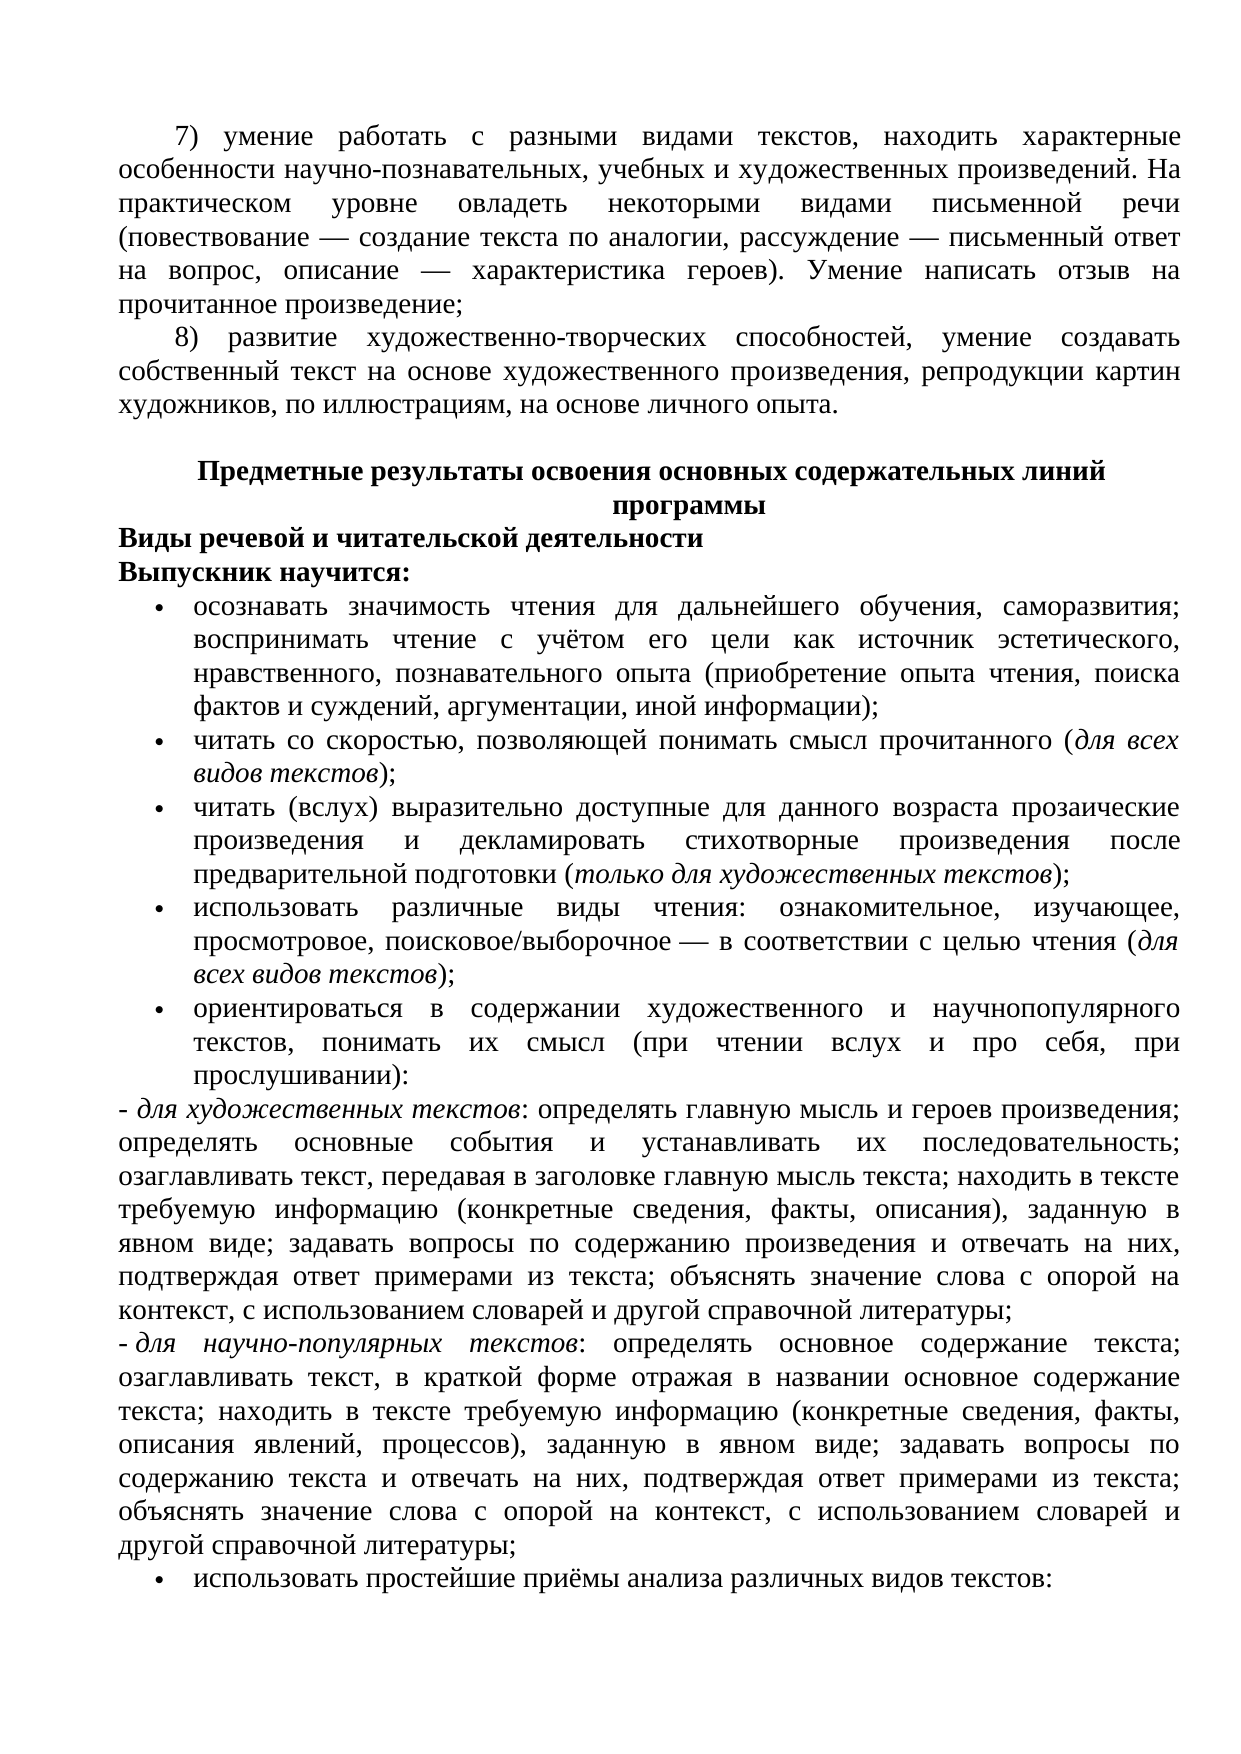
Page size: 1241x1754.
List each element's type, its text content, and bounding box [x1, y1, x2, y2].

list читать со скоростью, позволяющей понимать смысл прочитанного (для всех видов текстов); [156, 722, 1181, 789]
list использовать простейшие приёмы анализа различных видов текстов: [156, 1560, 1181, 1594]
list ориентироваться в содержании художественного и научнопопулярного текстов, понимать их смысл (при чтении вслух и про себя, при прослушивании): [156, 990, 1181, 1091]
text 7) умение работать с разными видами текстов, находить характерные особенности научно-познавательных, учебных и художественных произведений. На практическом уровне овладеть некоторыми видами письменной речи (повествование — создание текста по аналогии, рассуждение — письменный ответ на вопрос, описание — характеристика героев). Умение написать отзыв на прочитанное произведение; [118, 118, 1181, 319]
text - для научно-популярных текстов: определять основное содержание текста; озаглавливать текст, в краткой форме отражая в названии основное содержание текста; находить в тексте требуемую информацию (конкретные сведения, факты, описания явлений, процессов), заданную в явном виде; задавать вопросы по содержанию текста и отвечать на них, подтверждая ответ примерами из текста; объяснять значение слова с опорой на контекст, с использованием словарей и другой справочной литературы; [118, 1326, 1181, 1560]
list использовать различные виды чтения: ознакомительное, изучающее, просмотровое, поисковое/выборочное — в соответствии с целью чтения (для всех видов текстов); [156, 889, 1181, 990]
list осознавать значимость чтения для дальнейшего обучения, саморазвития; воспринимать чтение с учётом его цели как источник эстетического, нравственного, познавательного опыта (приобретение опыта чтения, поиска фактов и суждений, аргументации, иной информации); [156, 588, 1181, 722]
text - для художественных текстов: определять главную мысль и героев произведения; определять основные события и устанавливать их последовательность; озаглавливать текст, передавая в заголовке главную мысль текста; находить в тексте требуемую информацию (конкретные сведения, факты, описания), заданную в явном виде; задавать вопросы по содержанию произведения и отвечать на них, подтверждая ответ примерами из текста; объяснять значение слова с опорой на контекст, с использованием словарей и другой справочной литературы; [118, 1091, 1181, 1326]
text Предметные результаты освоения основных содержательных линий программы [122, 453, 1181, 521]
list читать (вслух) выразительно доступные для данного возраста прозаические произведения и декламировать стихотворные произведения после предварительной подготовки (только для художественных текстов); [156, 789, 1181, 889]
text 8) развитие художественно-творческих способностей, умение создавать собственный текст на основе художественного произведения, репродукции картин художников, по иллюстрациям, на основе личного опыта. [118, 319, 1181, 420]
text Виды речевой и читательской деятельности [118, 521, 1184, 554]
text Выпускник научится: [118, 554, 1181, 588]
